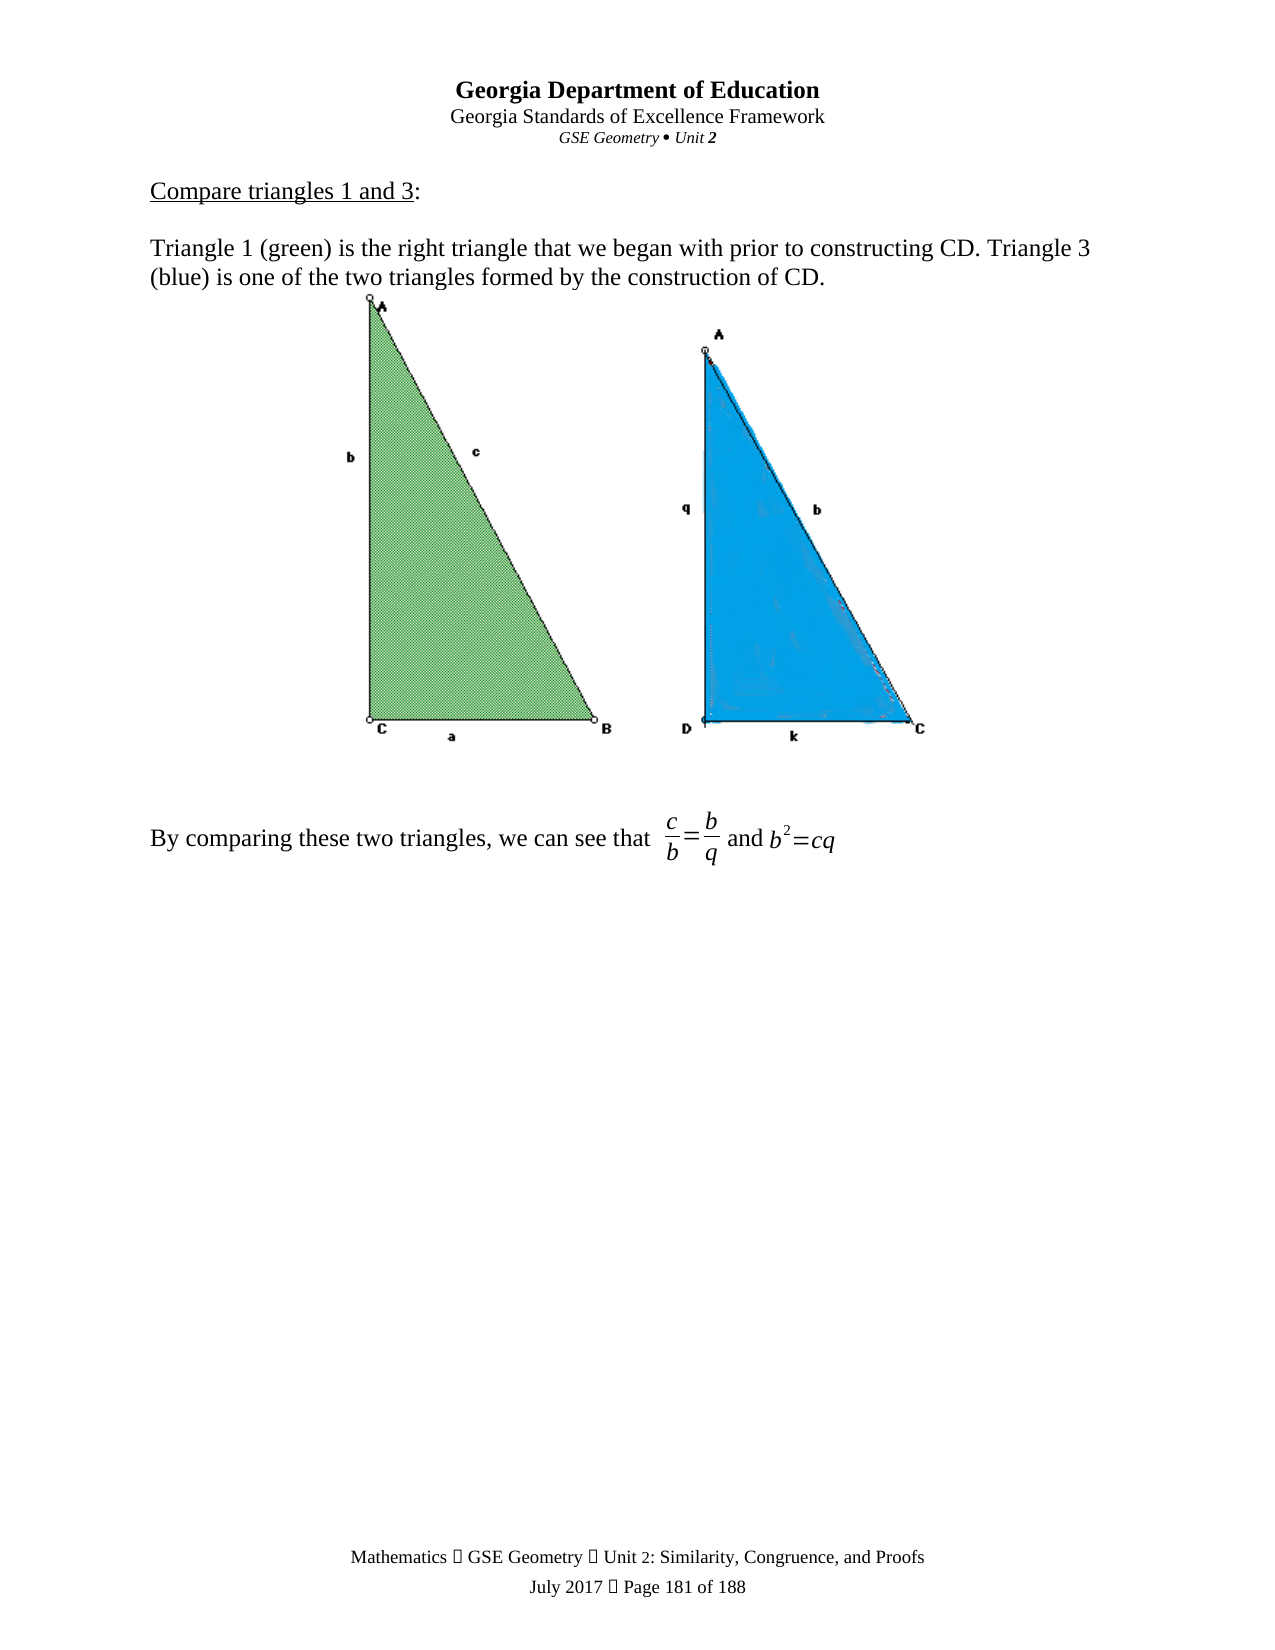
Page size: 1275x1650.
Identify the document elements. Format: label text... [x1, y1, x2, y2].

text By comparing these two triangles, we can see that and [150, 807, 1125, 866]
picture [343, 290, 932, 750]
text Compare triangles 1 and 3: Triangle 1 (green) is the right triangle that we began with prior to constructing CD. Triangle 3 (blue) is one of the two triangles formed by the construction of CD. [150, 176, 1125, 291]
